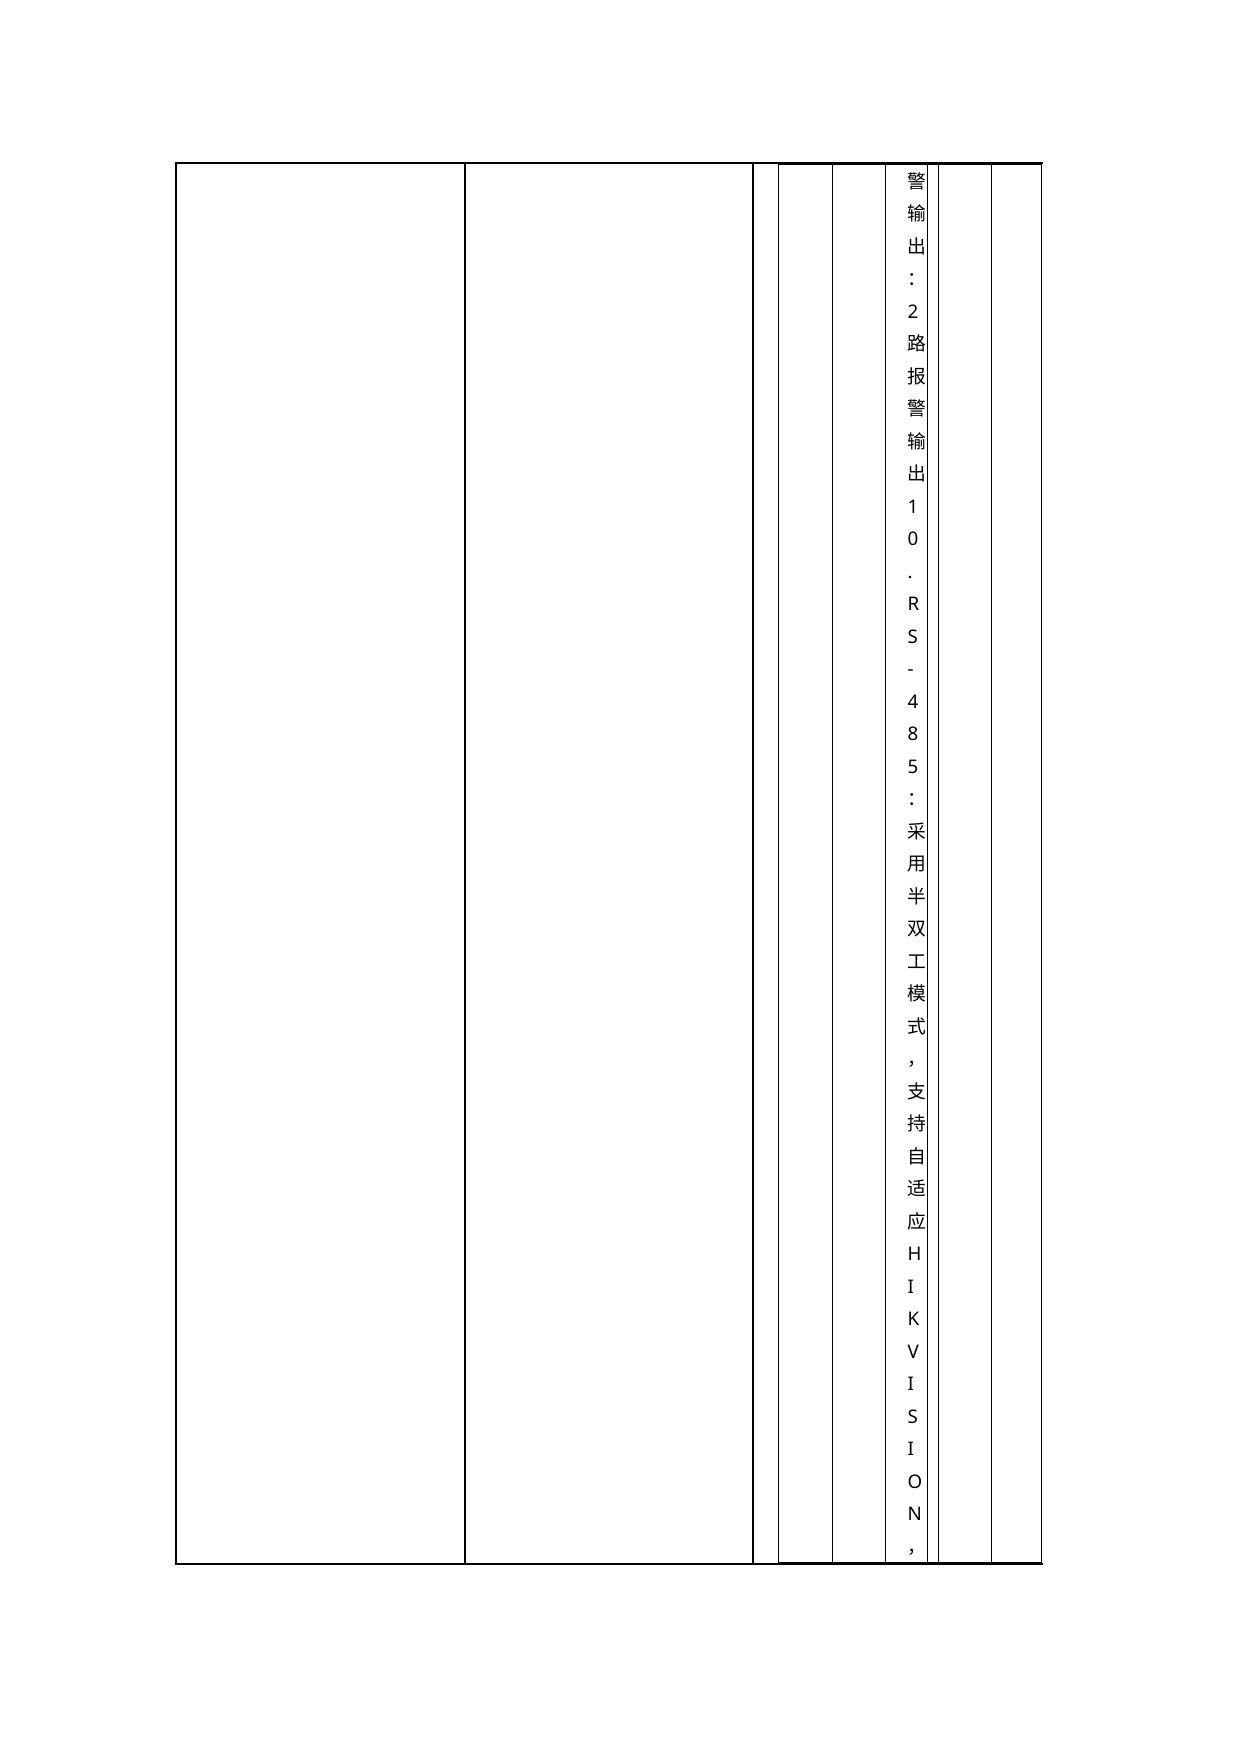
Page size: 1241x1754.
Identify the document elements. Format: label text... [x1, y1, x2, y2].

table_cell 1 [177, 164, 464, 1563]
table_cell [833, 165, 885, 1562]
table_cell [886, 165, 927, 1562]
table_cell [939, 165, 991, 1562]
table_cell [928, 165, 938, 1562]
table_cell [992, 165, 1041, 1562]
table_cell [779, 165, 832, 1562]
table_cell [466, 164, 752, 1563]
table_cell [754, 164, 778, 1563]
